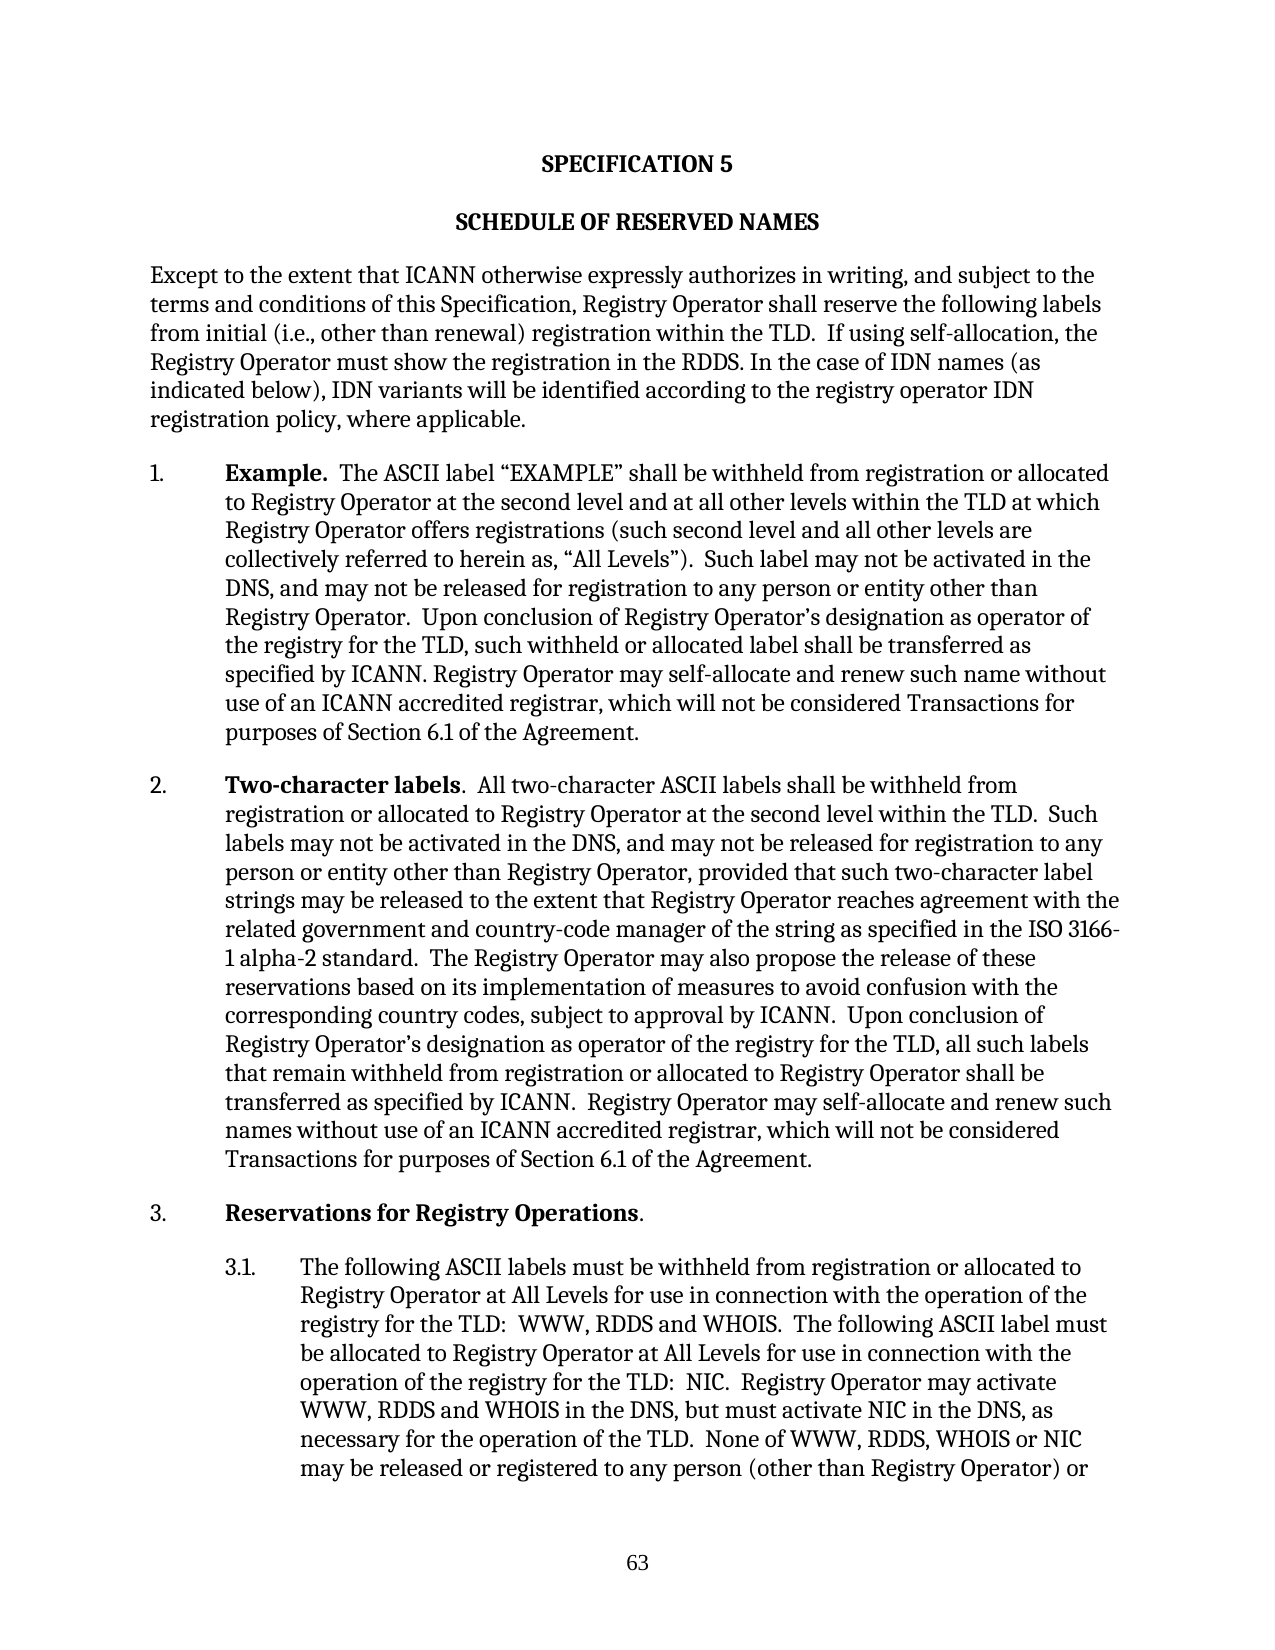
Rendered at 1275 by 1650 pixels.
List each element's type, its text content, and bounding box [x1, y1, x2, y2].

text Reservations for Registry Operations. [150, 1199, 1125, 1227]
text Example. The ASCII label “EXAMPLE” shall be withheld from registration or allocated to Registry Operator at the second level and at all other levels within the TLD at which Registry Operator offers registrations (such second level and all other levels are collectively referred to herein as, “All Levels”). Such label may not be activated in the DNS, and may not be released for registration to any person or entity other than Registry Operator. Upon conclusion of Registry Operator’s designation as operator of the registry for the TLD, such withheld or allocated label shall be transferred as specified by ICANN. Registry Operator may self-allocate and renew such name without use of an ICANN accredited registrar, which will not be considered Transactions for purposes of Section 6.1 of the Agreement. [150, 459, 1125, 746]
text SCHEDULE OF RESERVED NAMES [150, 150, 1125, 236]
text Two-character labels. All two-character ASCII labels shall be withheld from registration or allocated to Registry Operator at the second level within the TLD. Such labels may not be activated in the DNS, and may not be released for registration to any person or entity other than Registry Operator, provided that such two-character label strings may be released to the extent that Registry Operator reaches agreement with the related government and country-code manager of the string as specified in the ISO 3166-1 alpha-2 standard. The Registry Operator may also propose the release of these reservations based on its implementation of measures to avoid confusion with the corresponding country codes, subject to approval by ICANN. Upon conclusion of Registry Operator’s designation as operator of the registry for the TLD, all such labels that remain withheld from registration or allocated to Registry Operator shall be transferred as specified by ICANN. Registry Operator may self-allocate and renew such names without use of an ICANN accredited registrar, which will not be considered Transactions for purposes of Section 6.1 of the Agreement. [150, 771, 1125, 1174]
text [225, 1252, 1125, 1482]
text Except to the extent that ICANN otherwise expressly authorizes in writing, and subject to the terms and conditions of this Specification, Registry Operator shall reserve the following labels from initial (i.e., other than renewal) registration within the TLD. If using self-allocation, the Registry Operator must show the registration in the RDDS. In the case of IDN names (as indicated below), IDN variants will be identified according to the registry operator IDN registration policy, where applicable. [150, 261, 1125, 434]
